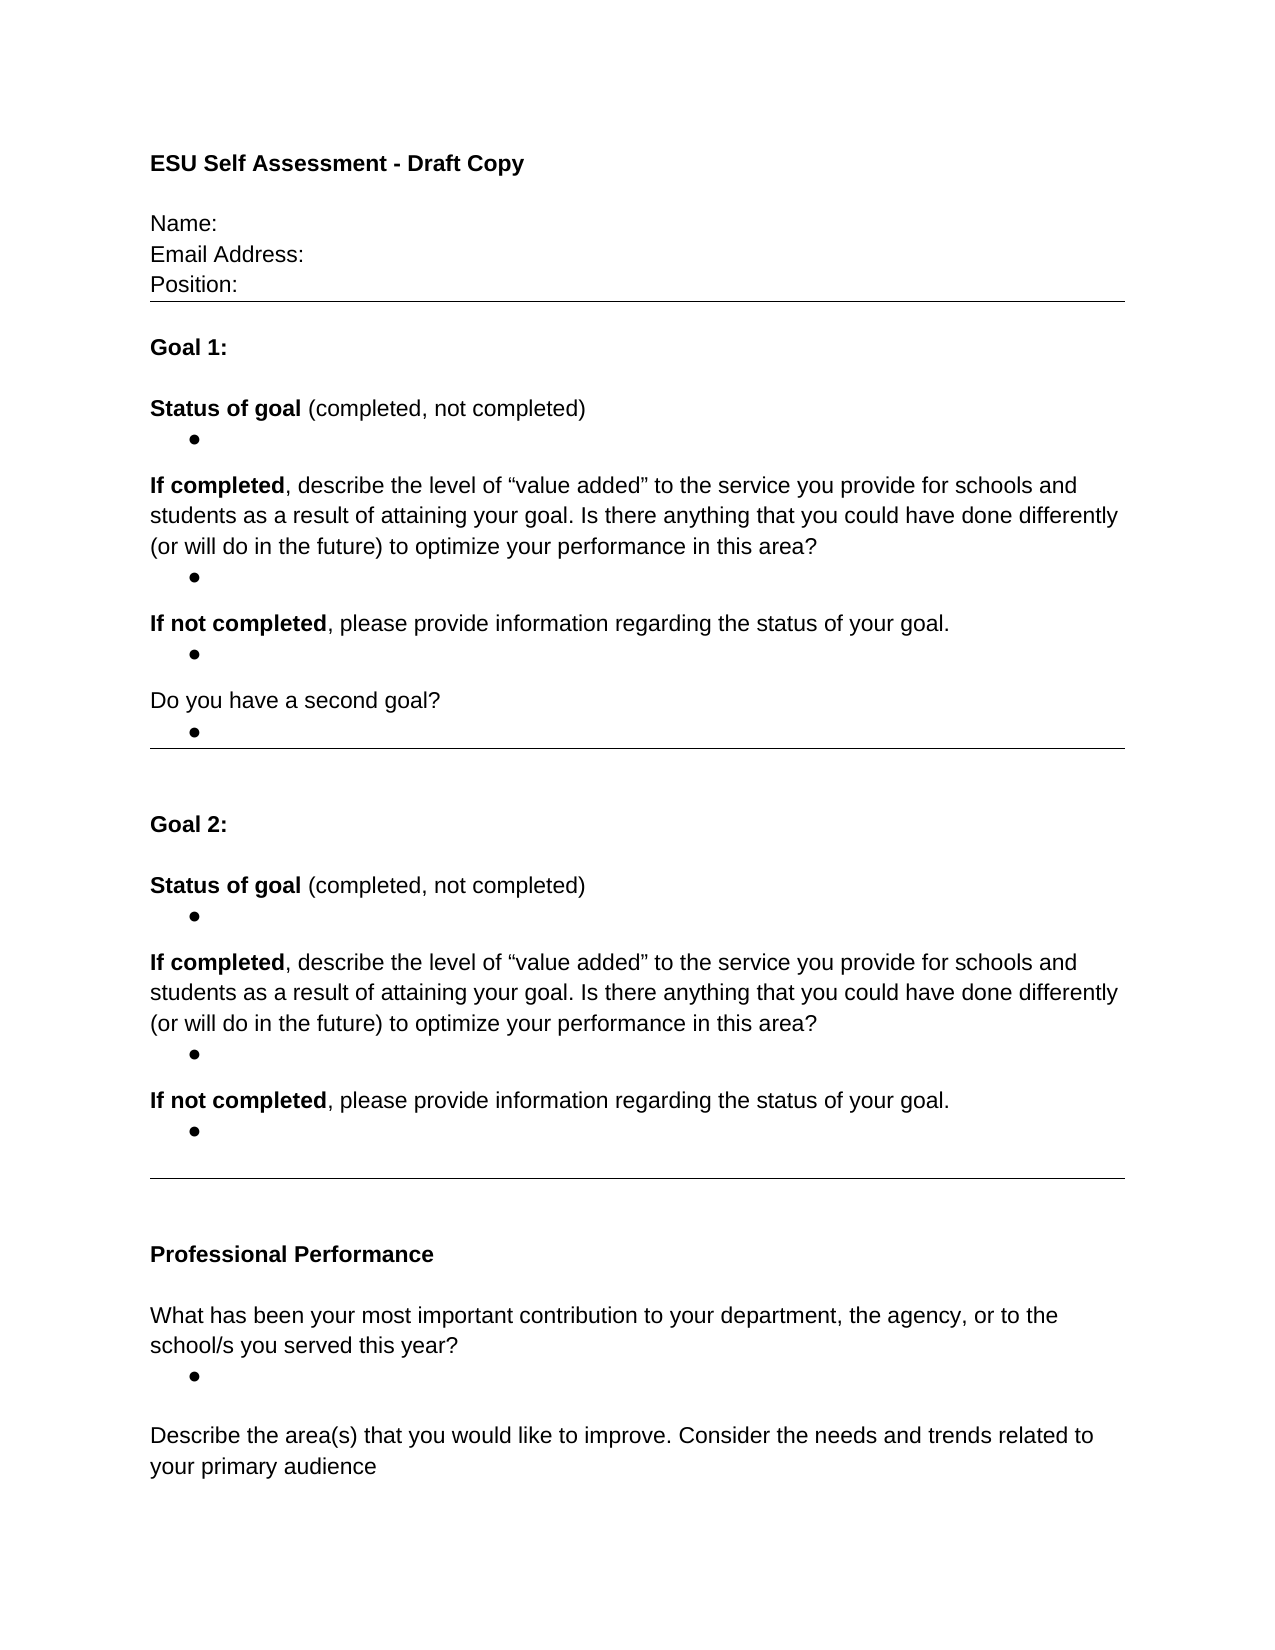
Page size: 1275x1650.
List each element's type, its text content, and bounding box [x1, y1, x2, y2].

text ESU Self Assessment - Draft Copy [150, 150, 1125, 176]
text Name: [150, 210, 1125, 237]
text Goal 2: [150, 811, 1125, 838]
text Do you have a second goal? [150, 687, 1125, 714]
text Goal 1: [150, 334, 1125, 361]
text Professional Performance [150, 1241, 1125, 1267]
text If completed, describe the level of “value added” to the service you provide for schools and students as a result of attaining your goal. Is there anything that you could have done differently (or will do in the future) to optimize your performance in this area? [150, 949, 1125, 1036]
text If not completed, please provide information regarding the status of your goal. [150, 610, 1125, 636]
text Describe the area(s) that you would like to improve. Consider the needs and trends related to your primary audience [150, 1422, 1125, 1479]
text If not completed, please provide information regarding the status of your goal. [150, 1087, 1125, 1113]
text Status of goal (completed, not completed) [150, 872, 1125, 898]
text What has been your most important contribution to your department, the agency, or to the school/s you served this year? [150, 1302, 1125, 1358]
text If completed, describe the level of “value added” to the service you provide for schools and students as a result of attaining your goal. Is there anything that you could have done differently (or will do in the future) to optimize your performance in this area? [150, 472, 1125, 559]
text Status of goal (completed, not completed) [150, 395, 1125, 421]
text Position: [150, 271, 1125, 297]
text Email Address: [150, 241, 1125, 267]
